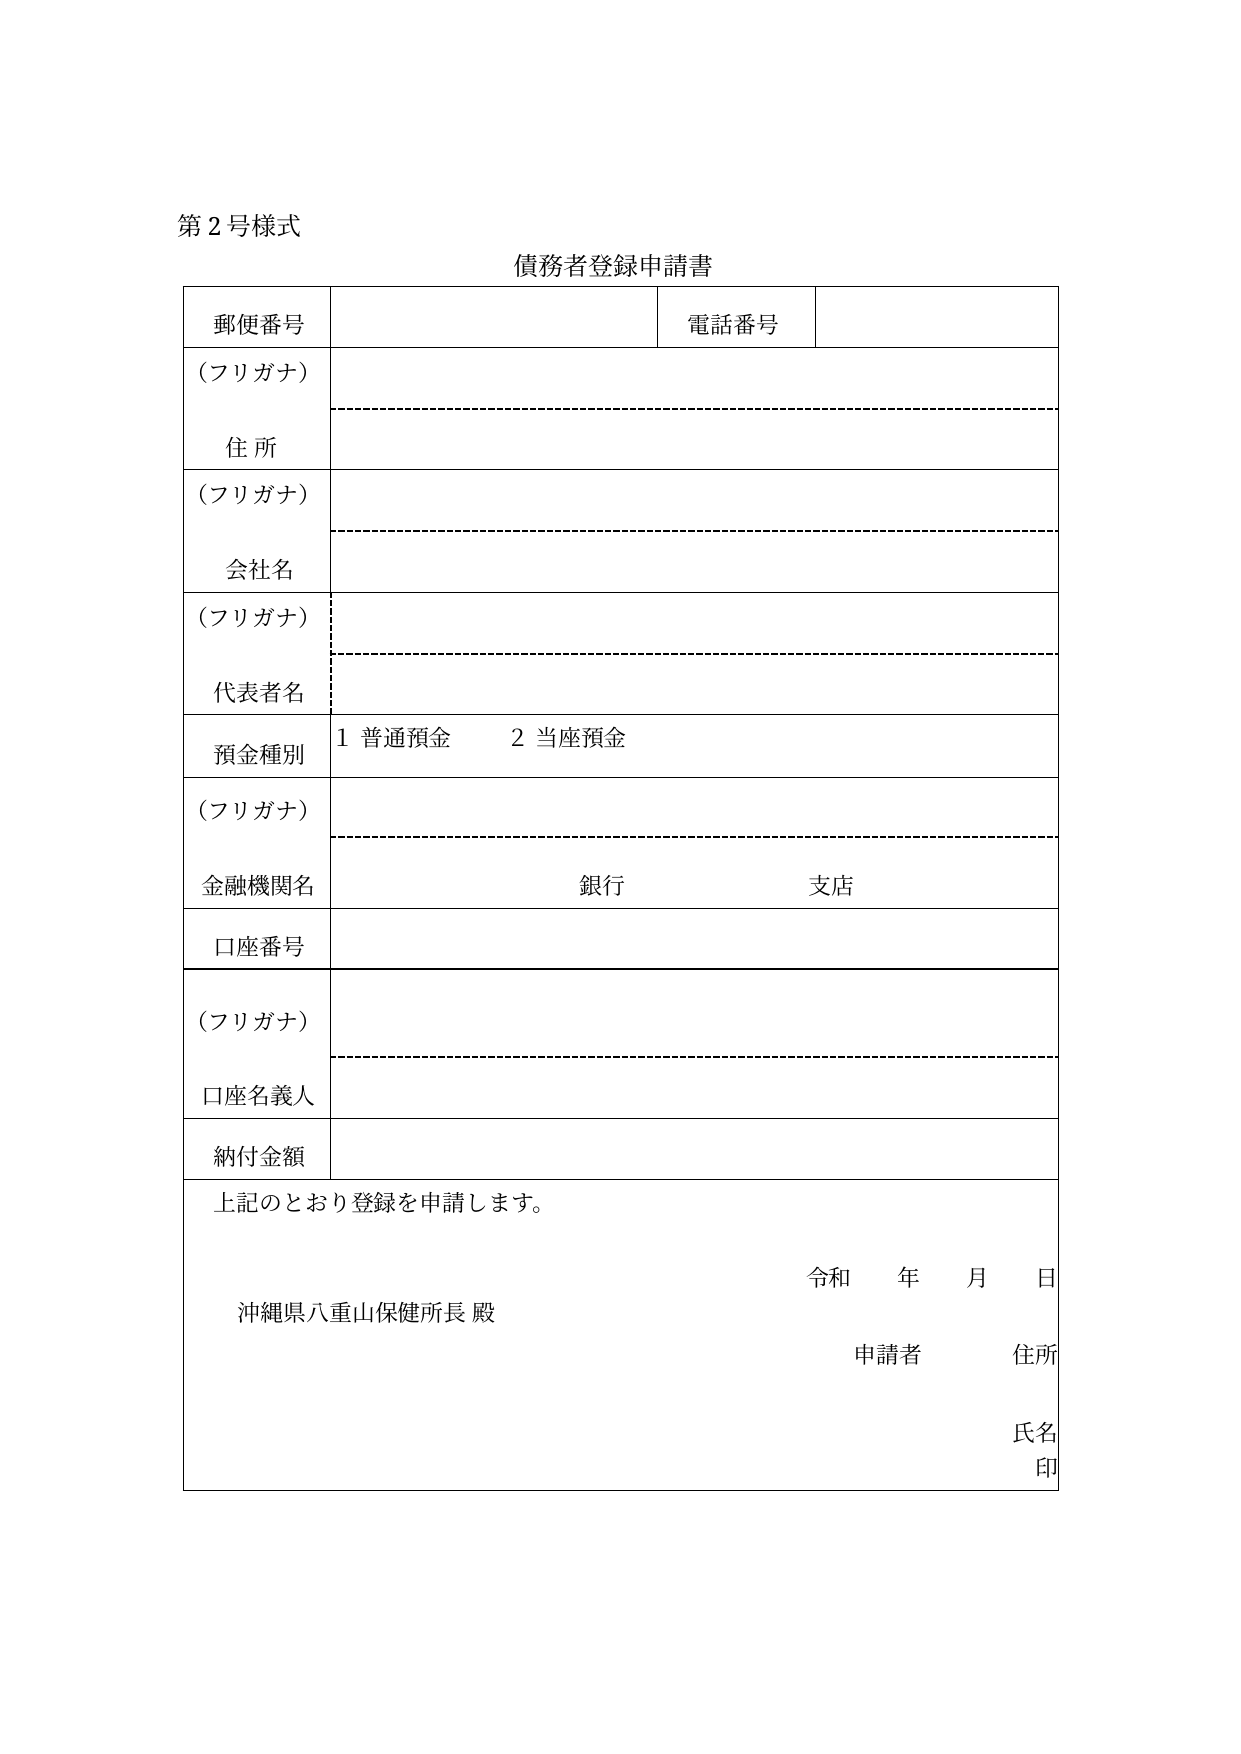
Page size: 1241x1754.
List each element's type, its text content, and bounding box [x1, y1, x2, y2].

subtitle 債務者登録申請書 [177, 246, 713, 282]
table_cell （フリガナ） 会社名 [184, 470, 330, 592]
table_header [331, 287, 657, 347]
table_header 電話番号 [658, 287, 815, 347]
table_cell 銀行 支店 [331, 836, 1058, 907]
table_cell [331, 470, 1058, 530]
table_cell [331, 593, 1058, 652]
table_header [816, 287, 1058, 347]
table_cell （フリガナ） 住 所 [184, 348, 330, 469]
table_cell [331, 970, 1058, 1056]
table_cell [331, 408, 1058, 469]
table_cell [331, 530, 1058, 592]
table_cell [331, 653, 1058, 714]
table_cell 上記のとおり登録を申請します。 令和 年 月 日 沖縄県八重山保健所長 殿 申請者 住所 氏名 印 [184, 1180, 1058, 1490]
table_cell １ 普通預金 ２ 当座預金 [331, 715, 1058, 777]
table_cell [331, 1119, 1058, 1179]
table_cell 口座番号 [184, 909, 330, 968]
subtitle 第2号様式 [177, 207, 713, 243]
table_cell （フリガナ） 口座名義人 [184, 970, 330, 1118]
table_cell [331, 909, 1058, 968]
table_cell （フリガナ） 代表者名 [184, 593, 331, 714]
table_cell 預金種別 [184, 715, 330, 777]
table_header 郵便番号 [184, 287, 330, 347]
table_cell 納付金額 [184, 1119, 330, 1179]
table_cell [331, 1056, 1058, 1118]
table_cell [331, 778, 1058, 836]
table_cell [331, 348, 1058, 407]
table_cell （フリガナ） 金融機関名 [184, 778, 330, 907]
